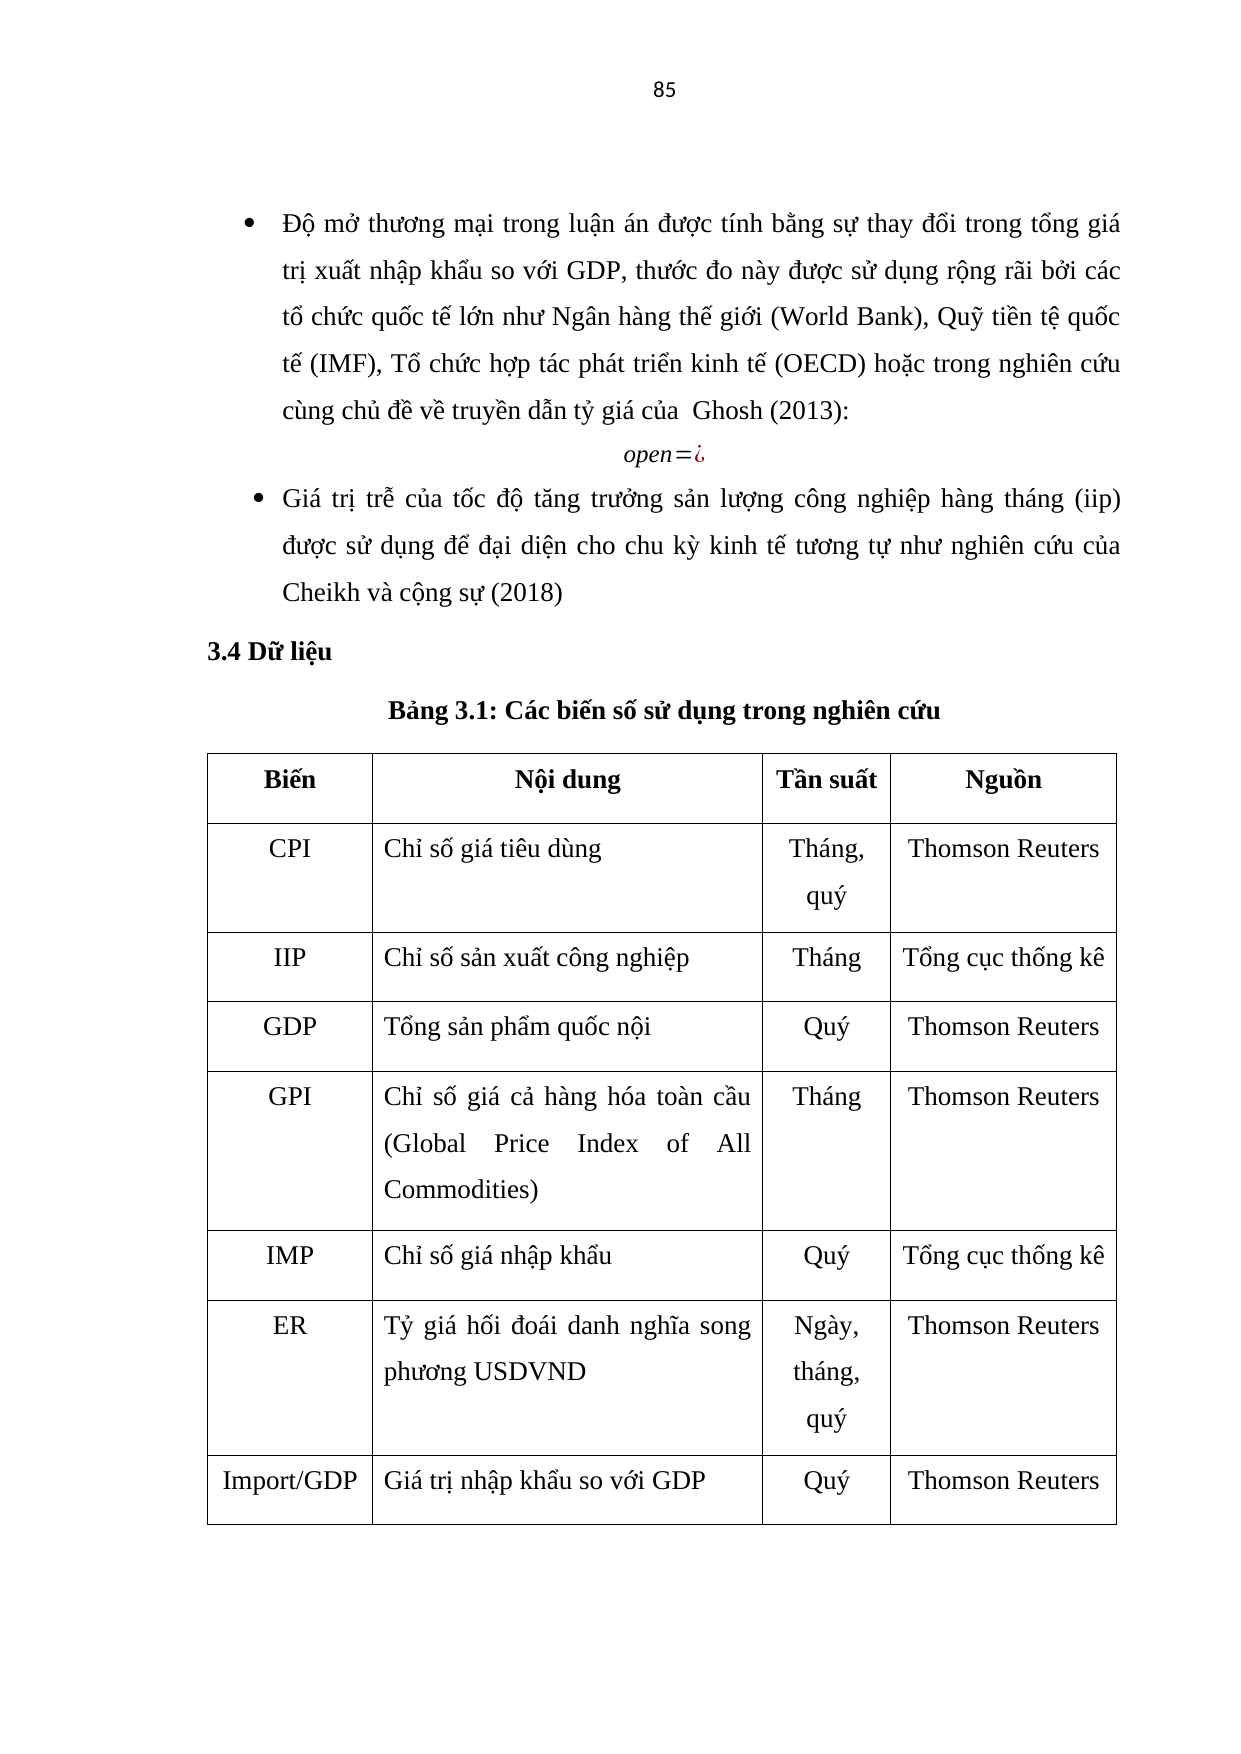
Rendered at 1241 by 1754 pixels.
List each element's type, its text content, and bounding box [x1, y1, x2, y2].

table_cell Tổng sản phẩm quốc nội [373, 1002, 762, 1071]
table_cell Giá trị nhập khẩu so với GDP [373, 1456, 762, 1524]
table_cell Quý [763, 1002, 890, 1071]
table_cell IIP [208, 933, 372, 1001]
table_header Tần suất [763, 754, 890, 823]
table_header Nguồn [891, 754, 1116, 823]
table_cell Tổng cục thống kê [891, 933, 1116, 1001]
text Bảng 3.1: Các biến số sử dụng trong nghiên cứu [207, 694, 1122, 725]
subtitle 3.4 Dữ liệu [207, 635, 1122, 666]
table_cell Thomson Reuters [891, 824, 1116, 932]
table_cell Quý [763, 1231, 890, 1299]
table_header Nội dung [373, 754, 762, 823]
table_cell Tháng [763, 933, 890, 1001]
list Giá trị trễ của tốc độ tăng trưởng sản lượng công nghiệp hàng tháng (iip) được sử dụng để đại diện cho chu kỳ kinh tế tương tự như nghiên cứu của Cheikh và cộng sự (2018) [254, 482, 1122, 607]
table_cell Tháng, quý [763, 824, 890, 932]
table_cell Chỉ số giá nhập khẩu [373, 1231, 762, 1299]
table_cell CPI [208, 824, 372, 932]
table_cell Chỉ số sản xuất công nghiệp [373, 933, 762, 1001]
table_cell Chỉ số giá cả hàng hóa toàn cầu (Global Price Index of All Commodities) [373, 1072, 762, 1230]
table_cell Thomson Reuters [891, 1456, 1116, 1524]
list Độ mở thương mại trong luận án được tính bằng sự thay đổi trong tổng giá trị xuất nhập khẩu so với GDP, thước đo này được sử dụng rộng rãi bởi các tổ chức quốc tế lớn như Ngân hàng thế giới (World Bank), Quỹ tiền tệ quốc tế (IMF), Tổ chức hợp tác phát triển kinh tế (OECD) hoặc trong nghiên cứu cùng chủ đề về truyền dẫn tỷ giá của Ghosh (2013): [244, 207, 1122, 425]
table_cell Chỉ số giá tiêu dùng [373, 824, 762, 932]
table_cell Tháng [763, 1072, 890, 1230]
table_cell Thomson Reuters [891, 1072, 1116, 1230]
table_cell Tỷ giá hối đoái danh nghĩa song phương USDVND [373, 1301, 762, 1455]
table_cell GPI [208, 1072, 372, 1230]
table_cell Quý [763, 1456, 890, 1524]
table_cell Thomson Reuters [891, 1002, 1116, 1071]
table_header Biến [208, 754, 372, 823]
table_cell GDP [208, 1002, 372, 1071]
table_cell Ngày, tháng, quý [763, 1301, 890, 1455]
table_cell Thomson Reuters [891, 1301, 1116, 1455]
table_cell Import/GDP [208, 1456, 372, 1524]
table_cell ER [208, 1301, 372, 1455]
table_cell Tổng cục thống kê [891, 1231, 1116, 1299]
table_cell IMP [208, 1231, 372, 1299]
